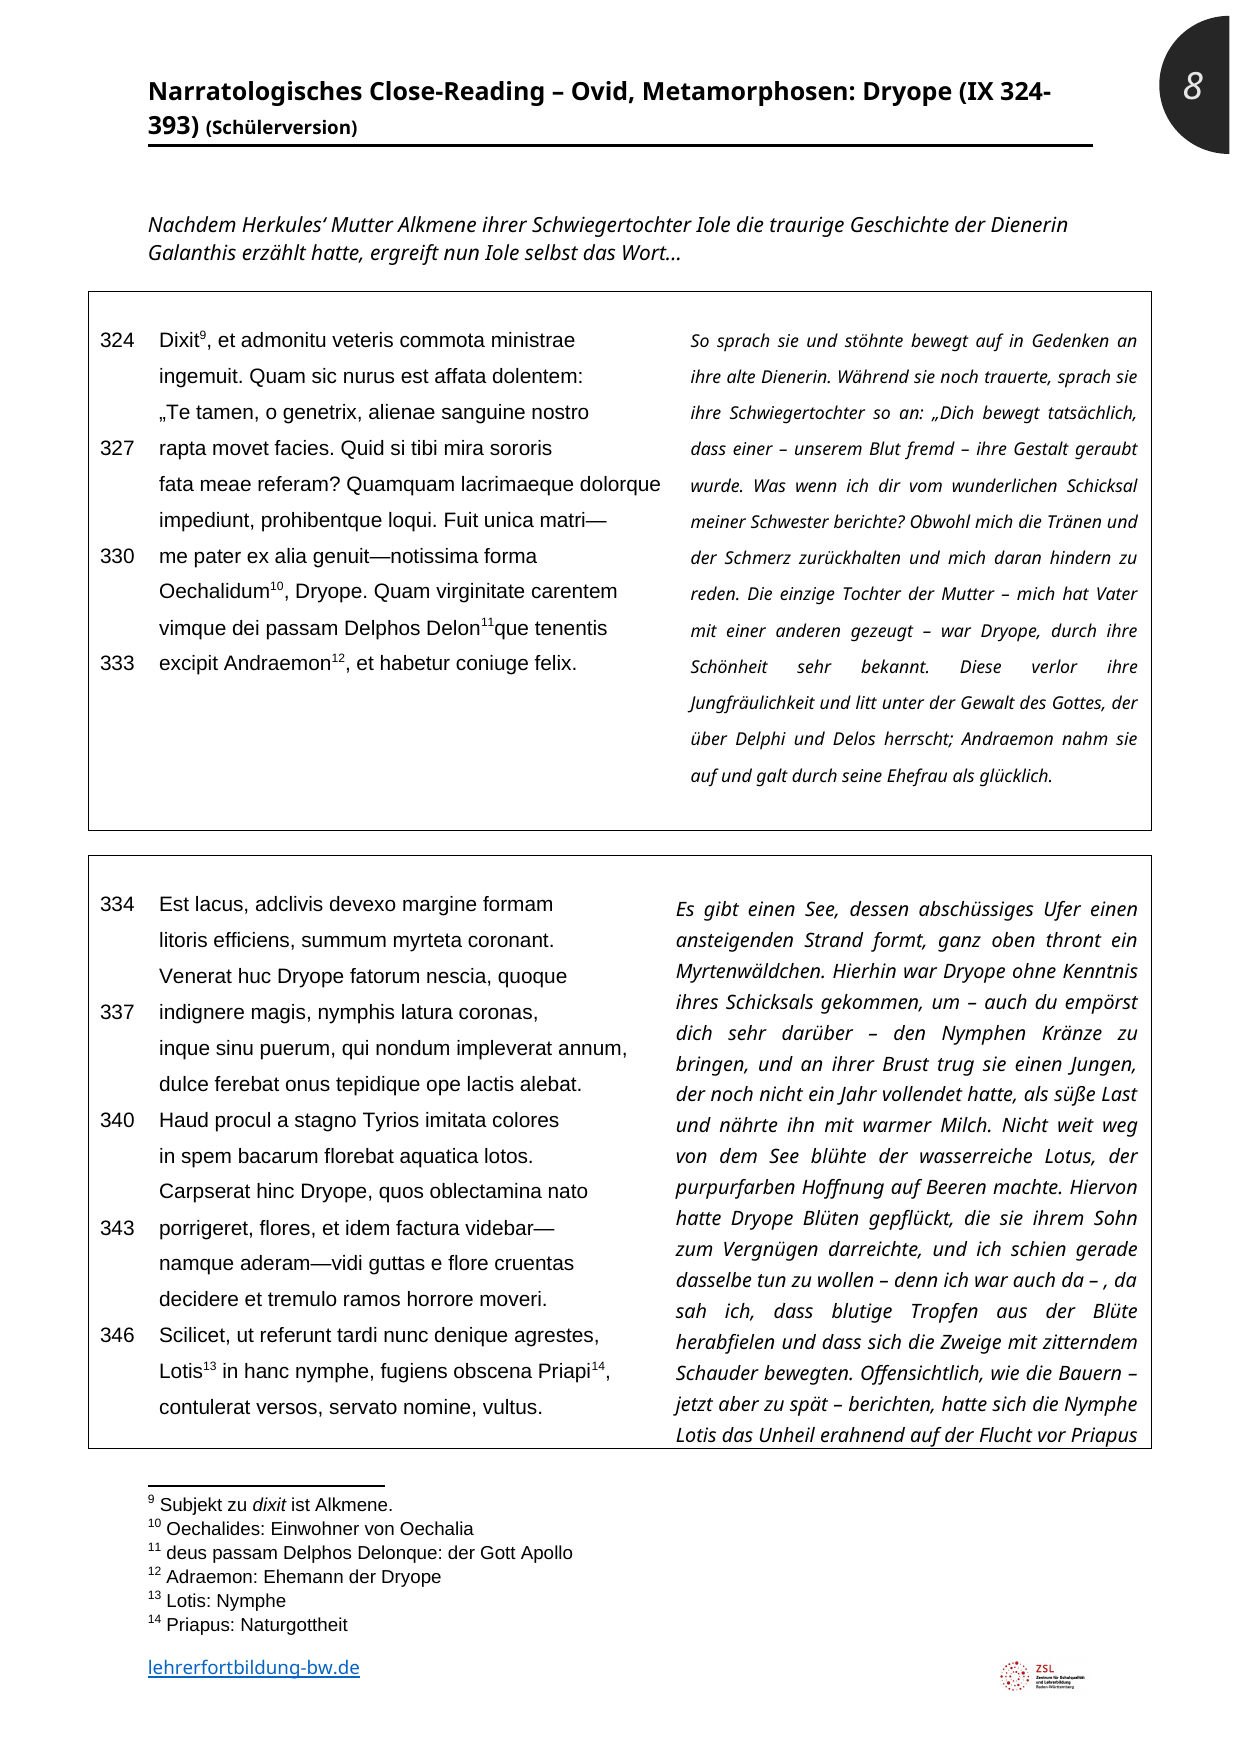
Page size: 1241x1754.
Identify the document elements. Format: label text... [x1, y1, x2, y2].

table_header Dixit, et admonitu veteris commota ministrae ingemuit. Quam sic nurus est affata dolentem: „Te tamen, o genetrix, alienae sanguine nostro rapta movet facies. Quid si tibi mira sororis fata meae referam? Quamquam lacrimaeque dolorque impediunt, prohibentque loqui. Fuit unica matri— me pater ex alia genuit—notissima forma Oechalidum, Dryope. Quam virginitate carentem vimque dei passam Delphos Delonque tenentis excipit Andraemon, et habetur coniuge felix. [148, 292, 679, 830]
table_header 324 327 330 333 [89, 292, 148, 830]
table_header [148, 856, 664, 1448]
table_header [664, 856, 1151, 1448]
table_header 334 337 340 343 346 [89, 856, 148, 1448]
text Nachdem Herkules‘ Mutter Alkmene ihrer Schwiegertochter Iole die traurige Geschichte der Dienerin Galanthis erzählt hatte, ergreift nun Iole selbst das Wort... [148, 210, 1093, 267]
table_header So sprach sie und stöhnte bewegt auf in Gedenken an ihre alte Dienerin. Während sie noch trauerte, sprach sie ihre Schwiegertochter so an: „Dich bewegt tatsächlich, dass einer – unserem Blut fremd – ihre Gestalt geraubt wurde. Was wenn ich dir vom wunderlichen Schicksal meiner Schwester berichte? Obwohl mich die Tränen und der Schmerz zurückhalten und mich daran hindern zu reden. Die einzige Tochter der Mutter – mich hat Vater mit einer anderen gezeugt – war Dryope, durch ihre Schönheit sehr bekannt. Diese verlor ihre Jungfräulichkeit und litt unter der Gewalt des Gottes, der über Delphi und Delos herrscht; Andraemon nahm sie auf und galt durch seine Ehefrau als glücklich. [679, 292, 1151, 830]
picture [993, 1655, 1092, 1698]
